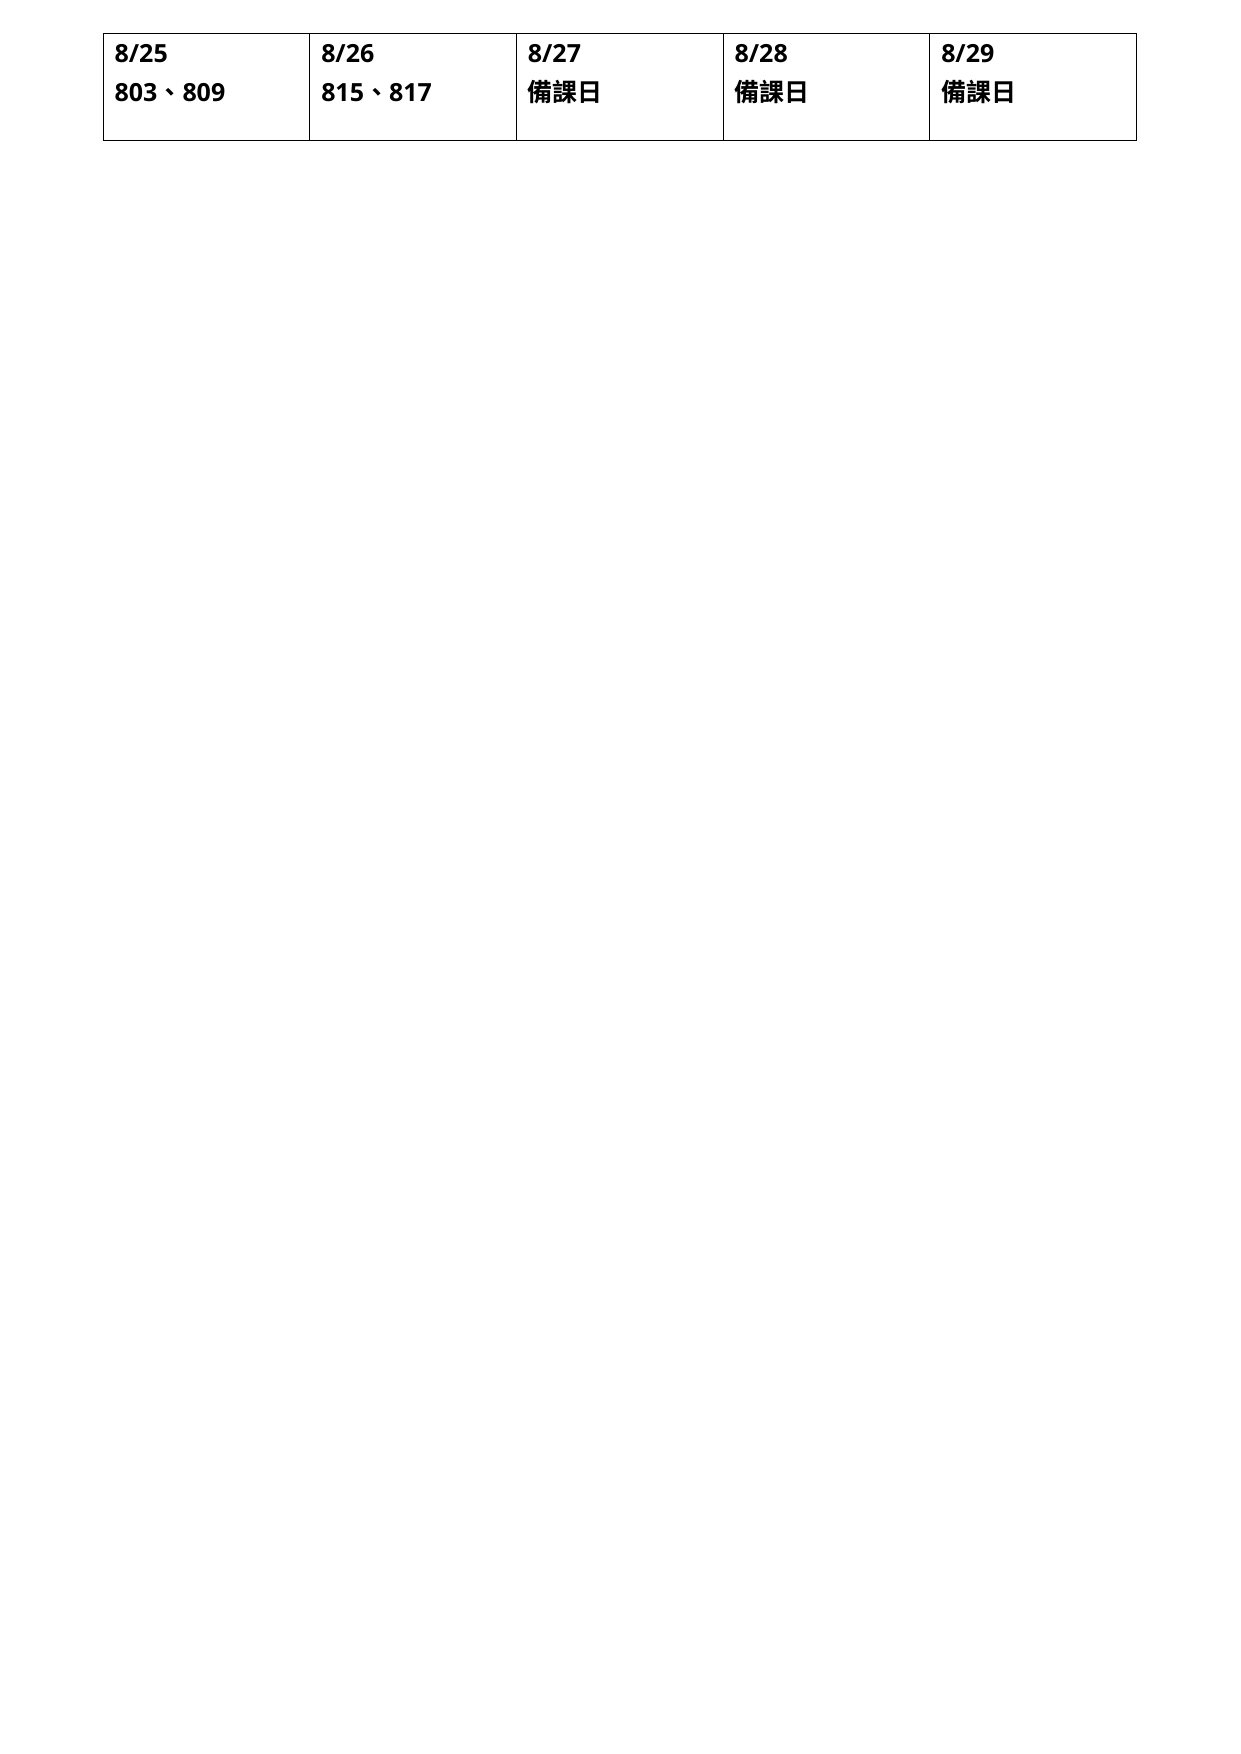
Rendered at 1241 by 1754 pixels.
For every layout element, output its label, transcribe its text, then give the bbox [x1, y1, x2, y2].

table_cell 8/25 803、809 [104, 34, 309, 139]
table_cell 8/27 備課日 [517, 34, 723, 139]
table_cell 8/29 備課日 [930, 34, 1136, 139]
table_cell 8/28 備課日 [724, 34, 929, 139]
table_cell 8/26 815、817 [310, 34, 516, 139]
